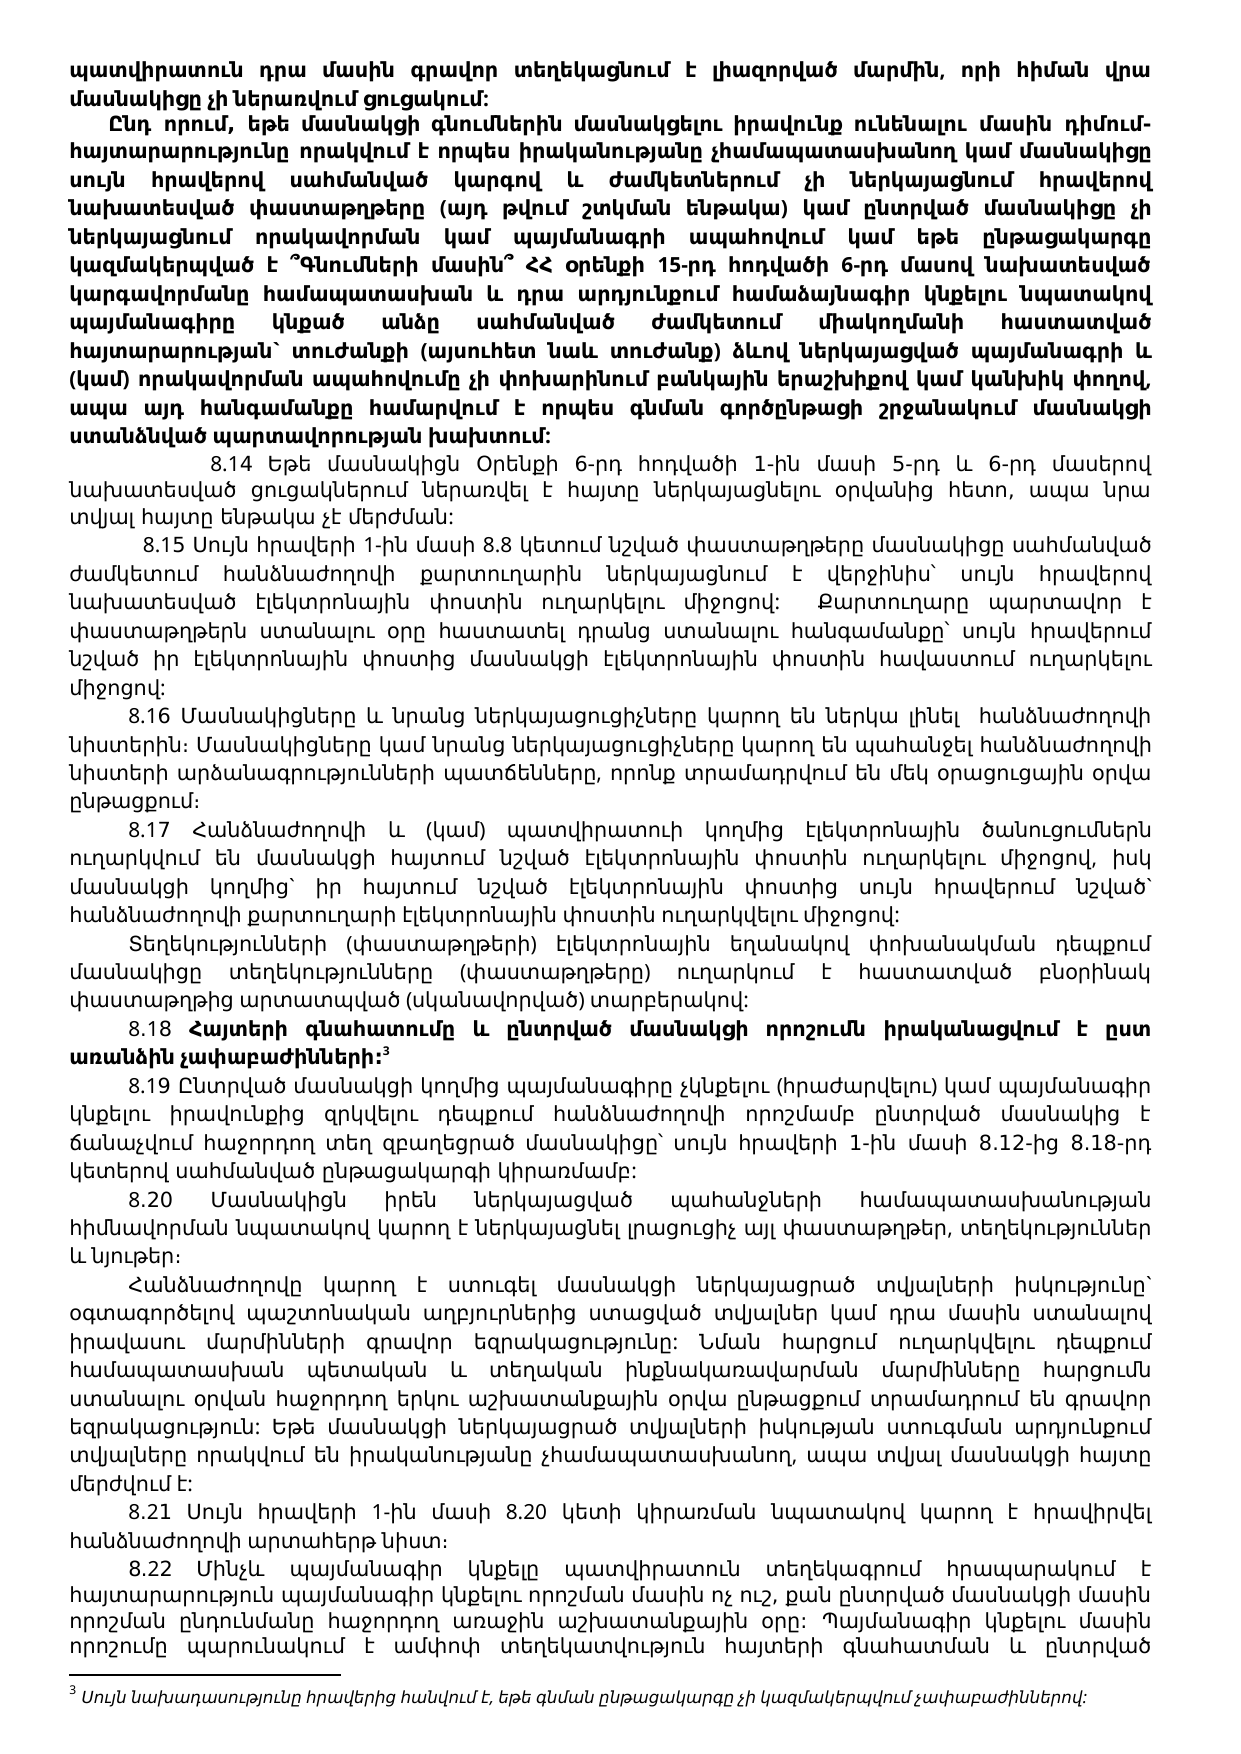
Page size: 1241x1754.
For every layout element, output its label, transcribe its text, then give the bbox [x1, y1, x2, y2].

text 8.19 Ընտրված մասնակցի կողմից պայմանագիրը չկնքելու (հրաժարվելու) կամ պայմանագիր կնքելու իրավունքից զրկվելու դեպքում հանձնաժողովի որոշմամբ ընտրված մասնակից է ճանաչվում հաջորդող տեղ զբաղեցրած մասնակիցը՝ սույն հրավերի 1-ին մասի 8.12-ից 8.18-րդ կետերով սահմանված ընթացակարգի կիրառմամբ: [69, 1071, 1152, 1185]
text 8.18 Հայտերի գնահատումը և ընտրված մասնակցի որոշումն իրականացվում է ըստ առանձին չափաբաժինների: [69, 1014, 1152, 1071]
text 8.16 Մասնակիցները և նրանց ներկայացուցիչները կարող են ներկա լինել հանձնաժողովի նիստերին։ Մասնակիցները կամ նրանց ներկայացուցիչները կարող են պահանջել հանձնաժողովի նիստերի արձանագրությունների պատճենները, որոնք տրամադրվում են մեկ օրացուցային օրվա ընթացքում։ [69, 701, 1152, 815]
text 8.20 Մասնակիցն իրեն ներկայացված պահանջների համապատասխանության հիմնավորման նպատակով կարող է ներկայացնել լրացուցիչ այլ փաստաթղթեր, տեղեկություններ և նյութեր։ [69, 1185, 1152, 1270]
text 8.14 Եթե մասնակիցն Օրենքի 6-րդ հոդվածի 1-ին մասի 5-րդ և 6-րդ մասերով նախատեսված ցուցակներում ներառվել է հայտը ներկայացնելու օրվանից հետո, ապա նրա տվյալ հայտը ենթակա չէ մերժման: [69, 449, 1152, 531]
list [69, 56, 1152, 112]
text Ընդ որում, եթե մասնակցի գնումներին մասնակցելու իրավունք ունենալու մասին դիմում-հայտարարությունը որակվում է որպես իրականությանը չհամապատասխանող կամ մասնակիցը սույն հրավերով սահմանված կարգով և ժամկետներում չի ներկայացնում հրավերով նախատեսված փաստաթղթերը (այդ թվում շտկման ենթակա) կամ ընտրված մասնակիցը չի ներկայացնում որակավորման կամ պայմանագրի ապահովում կամ եթե ընթացակարգը կազմակերպված է ՞Գնումների մասին՞ ՀՀ օրենքի 15-րդ հոդվածի 6-րդ մասով նախատեսված կարգավորմանը համապատասխան և դրա արդյունքում համաձայնագիր կնքելու նպատակով պայմանագիրը կնքած անձը սահմանված ժամկետում միակողմանի հաստատված հայտարարության` տուժանքի (այսուհետ նաև տուժանք) ձևով ներկայացված պայմանագրի և (կամ) որակավորման ապահովումը չի փոխարինում բանկային երաշխիքով կամ կանխիկ փողով, ապա այդ հանգամանքը համարվում է որպես գնման գործընթացի շրջանակում մասնակցի ստանձնված պարտավորության խախտում: [69, 112, 1152, 449]
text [69, 1554, 1152, 1658]
text 8.21 Սույն հրավերի 1-ին մասի 8.20 կետի կիրառման նպատակով կարող է հրավիրվել հանձնաժողովի արտահերթ նիստ։ [69, 1497, 1152, 1554]
text 8.17 Հանձնաժողովի և (կամ) պատվիրատուի կողմից էլեկտրոնային ծանուցումներն ուղարկվում են մասնակցի հայտում նշված էլեկտրոնային փոստին ուղարկելու միջոցով, իսկ մասնակցի կողմից` իր հայտում նշված էլեկտրոնային փոստից սույն հրավերում նշված` հանձնաժողովի քարտուղարի էլեկտրոնային փոստին ուղարկվելու միջոցով: [69, 815, 1152, 929]
text Տեղեկությունների (փաստաթղթերի) էլեկտրոնային եղանակով փոխանակման դեպքում մասնակիցը տեղեկությունները (փաստաթղթերը) ուղարկում է հաստատված բնօրինակ փաստաթղթից արտատպված (սկանավորված) տարբերակով: [69, 929, 1152, 1014]
text Հանձնաժողովը կարող է ստուգել մասնակցի ներկայացրած տվյալների իսկությունը` օգտագործելով պաշտոնական աղբյուրներից ստացված տվյալներ կամ դրա մասին ստանալով իրավասու մարմինների գրավոր եզրակացությունը: Նման հարցում ուղարկվելու դեպքում համապատասխան պետական և տեղական ինքնակառավարման մարմինները հարցումն ստանալու օրվան հաջորդող երկու աշխատանքային օրվա ընթացքում տրամադրում են գրավոր եզրակացություն: Եթե մասնակցի ներկայացրած տվյալների իսկության ստուգման արդյունքում տվյալները որակվում են իրականությանը չհամապատասխանող, ապա տվյալ մասնակցի հայտը մերժվում է: [69, 1270, 1152, 1497]
text 8.15 Սույն հրավերի 1-ին մասի 8.8 կետում նշված փաստաթղթերը մասնակիցը սահմանված ժամկետում հանձնաժողովի քարտուղարին ներկայացնում է վերջինիս՝ սույն հրավերով նախատեսված էլեկտրոնային փոստին ուղարկելու միջոցով: Քարտուղարը պարտավոր է փաստաթղթերն ստանալու օրը հաստատել դրանց ստանալու հանգամանքը՝ սույն հրավերում նշված իր էլեկտրոնային փոստից մասնակցի էլեկտրոնային փոստին հավաստում ուղարկելու միջոցով: [69, 531, 1152, 701]
